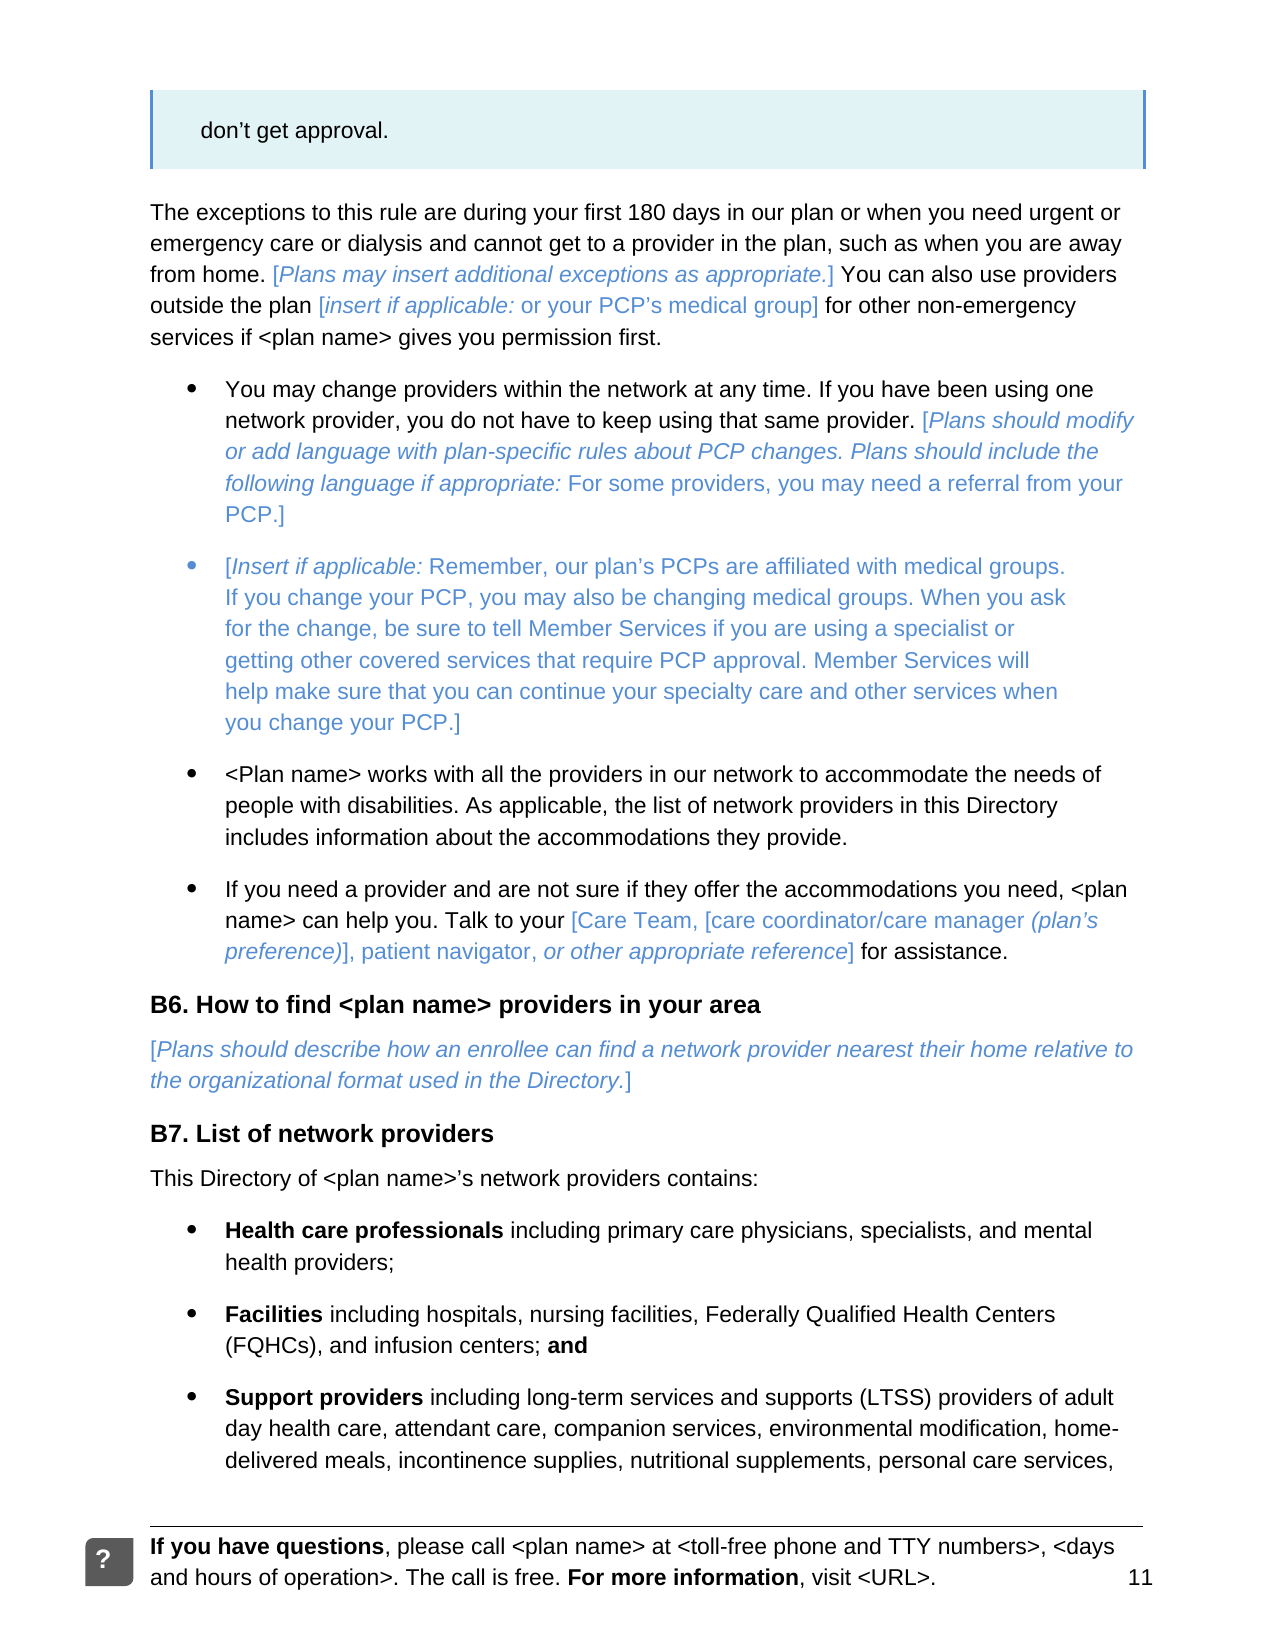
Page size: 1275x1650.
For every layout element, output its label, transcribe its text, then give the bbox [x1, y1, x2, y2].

text The exceptions to this rule are during your first 180 days in our plan or when you need urgent or emergency care or dialysis and cannot get to a provider in the plan, such as when you are away from home. [Plans may insert additional exceptions as appropriate.] You can also use providers outside the plan [insert if applicable: or your PCP’s medical group] for other non-emergency services if <plan name> gives you permission first. [150, 195, 1143, 351]
text [Plans should describe how an enrollee can find a network provider nearest their home relative to the organizational format used in the Directory.] [150, 1033, 1143, 1095]
list Health care professionals including primary care physicians, specialists, and mental health providers; [187, 1214, 1143, 1276]
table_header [153, 93, 1143, 166]
subtitle B7. List of network providers [150, 1116, 1068, 1149]
list Facilities including hospitals, nursing facilities, Federally Qualified Health Centers (FQHCs), and infusion centers; and [187, 1297, 1143, 1360]
text This Directory of <plan name>’s network providers contains: [150, 1162, 1143, 1193]
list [187, 1381, 1143, 1474]
subtitle B6. How to find <plan name> providers in your area [150, 987, 1068, 1020]
list If you need a provider and are not sure if they offer the accommodations you need, <plan name> can help you. Talk to your [Care Team, [care coordinator/care manager (plan’s preference)], patient navigator, or other appropriate reference] for assistance. [187, 872, 1143, 966]
list <Plan name> works with all the providers in our network to accommodate the needs of people with disabilities. As applicable, the list of network providers in this Directory includes information about the accommodations they provide. [187, 758, 1143, 851]
list You may change providers within the network at any time. If you have been using one network provider, you do not have to keep using that same provider. [Plans should modify or add language with plan-specific rules about PCP changes. Plans should include the following language if appropriate: For some providers, you may need a referral from your PCP.] [187, 372, 1143, 528]
list [Insert if applicable: Remember, our plan’s PCPs are affiliated with medical groups. If you change your PCP, you may also be changing medical groups. When you ask for the change, be sure to tell Member Services if you are using a specialist or getting other covered services that require PCP approval. Member Services will help make sure that you can continue your specialty care and other services when you change your PCP.] [187, 549, 1068, 737]
